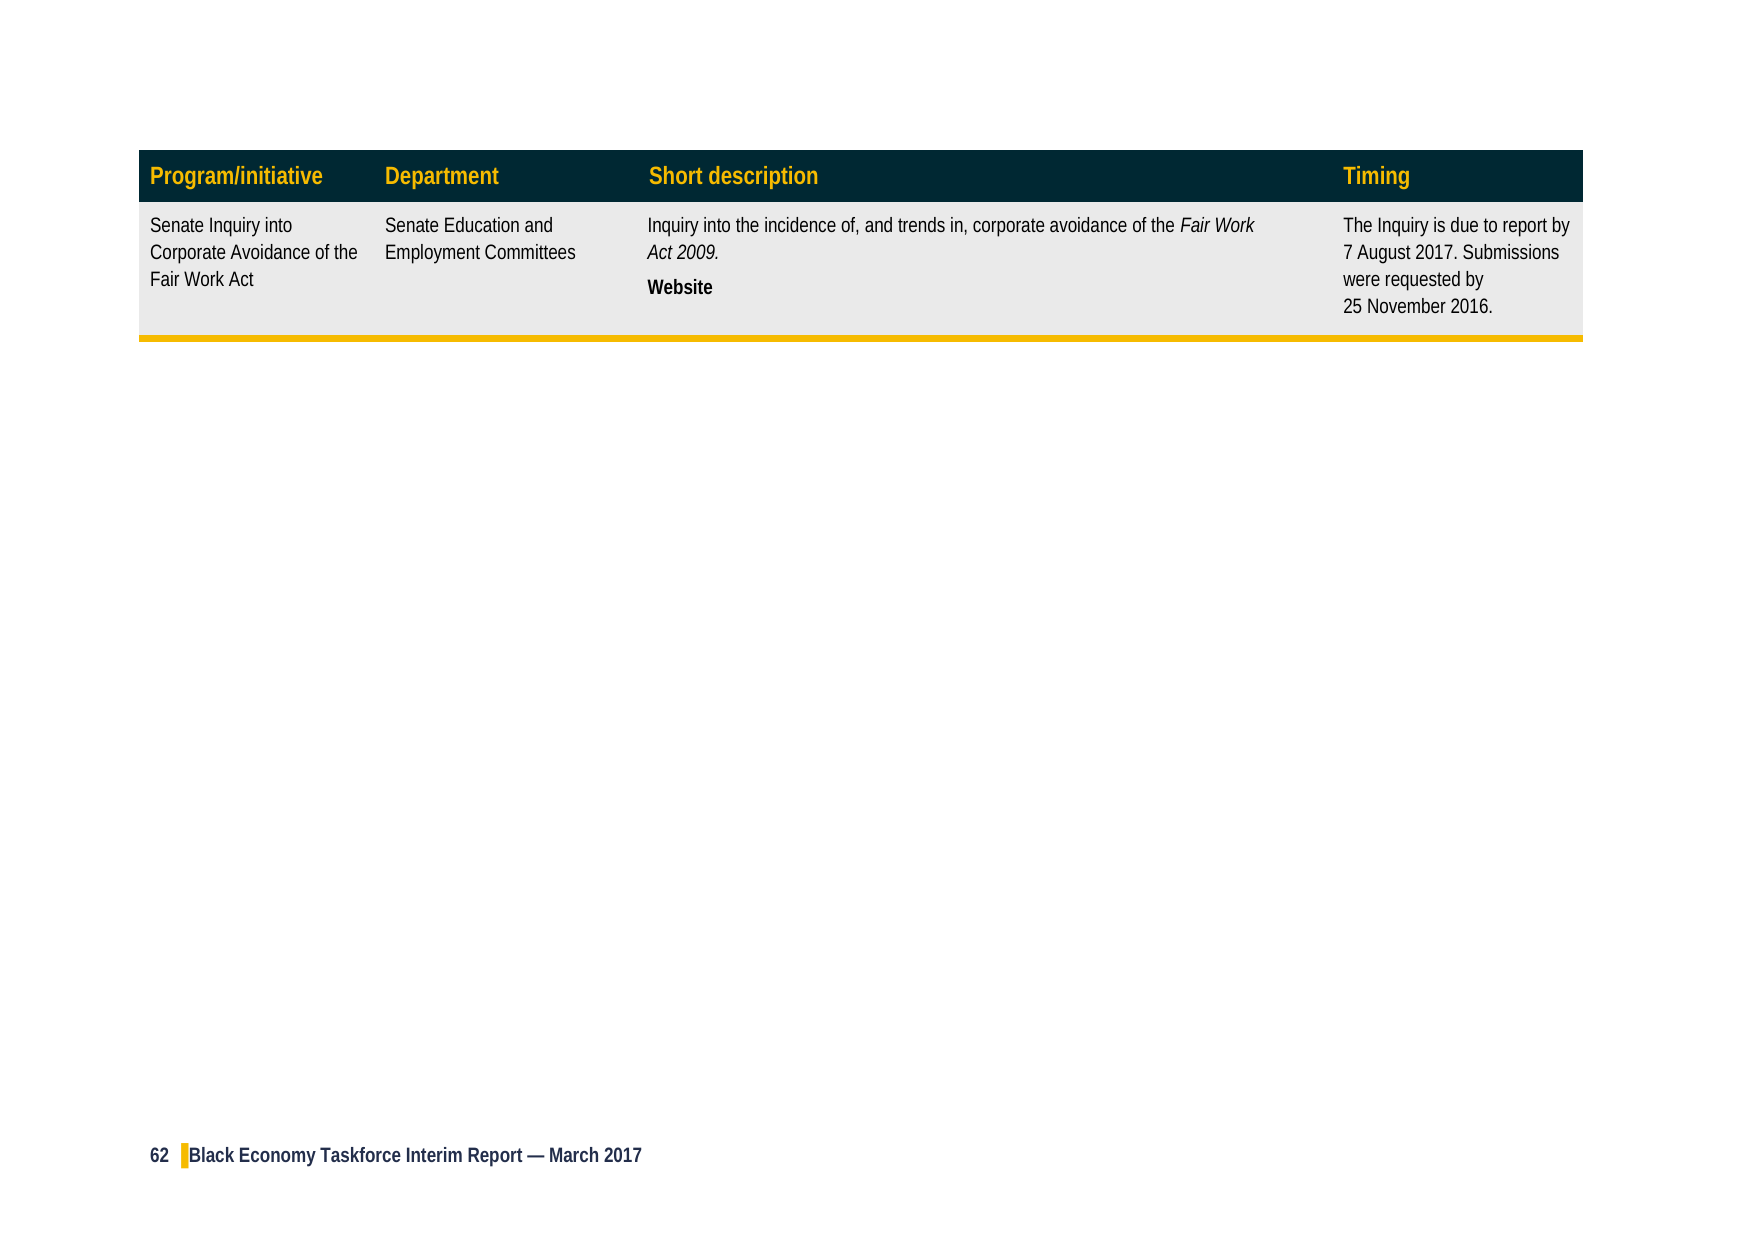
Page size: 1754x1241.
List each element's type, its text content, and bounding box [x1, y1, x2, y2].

table_header Program/initiative [139, 150, 374, 202]
table_header Short description [638, 150, 1332, 202]
table_header Department [374, 150, 638, 202]
table_header Timing [1332, 150, 1583, 202]
table_cell Inquiry into the incidence of, and trends in, corporate avoidance of the Fair Work Act 2009. Website [636, 202, 1332, 335]
table_cell Senate Education and Employment Committees [374, 202, 636, 335]
table_cell Senate Inquiry into Corporate Avoidance of the Fair Work Act [139, 202, 374, 335]
table_cell The Inquiry is due to report by 7 August 2017. Submissions were requested by 25 November 2016. [1332, 202, 1583, 335]
